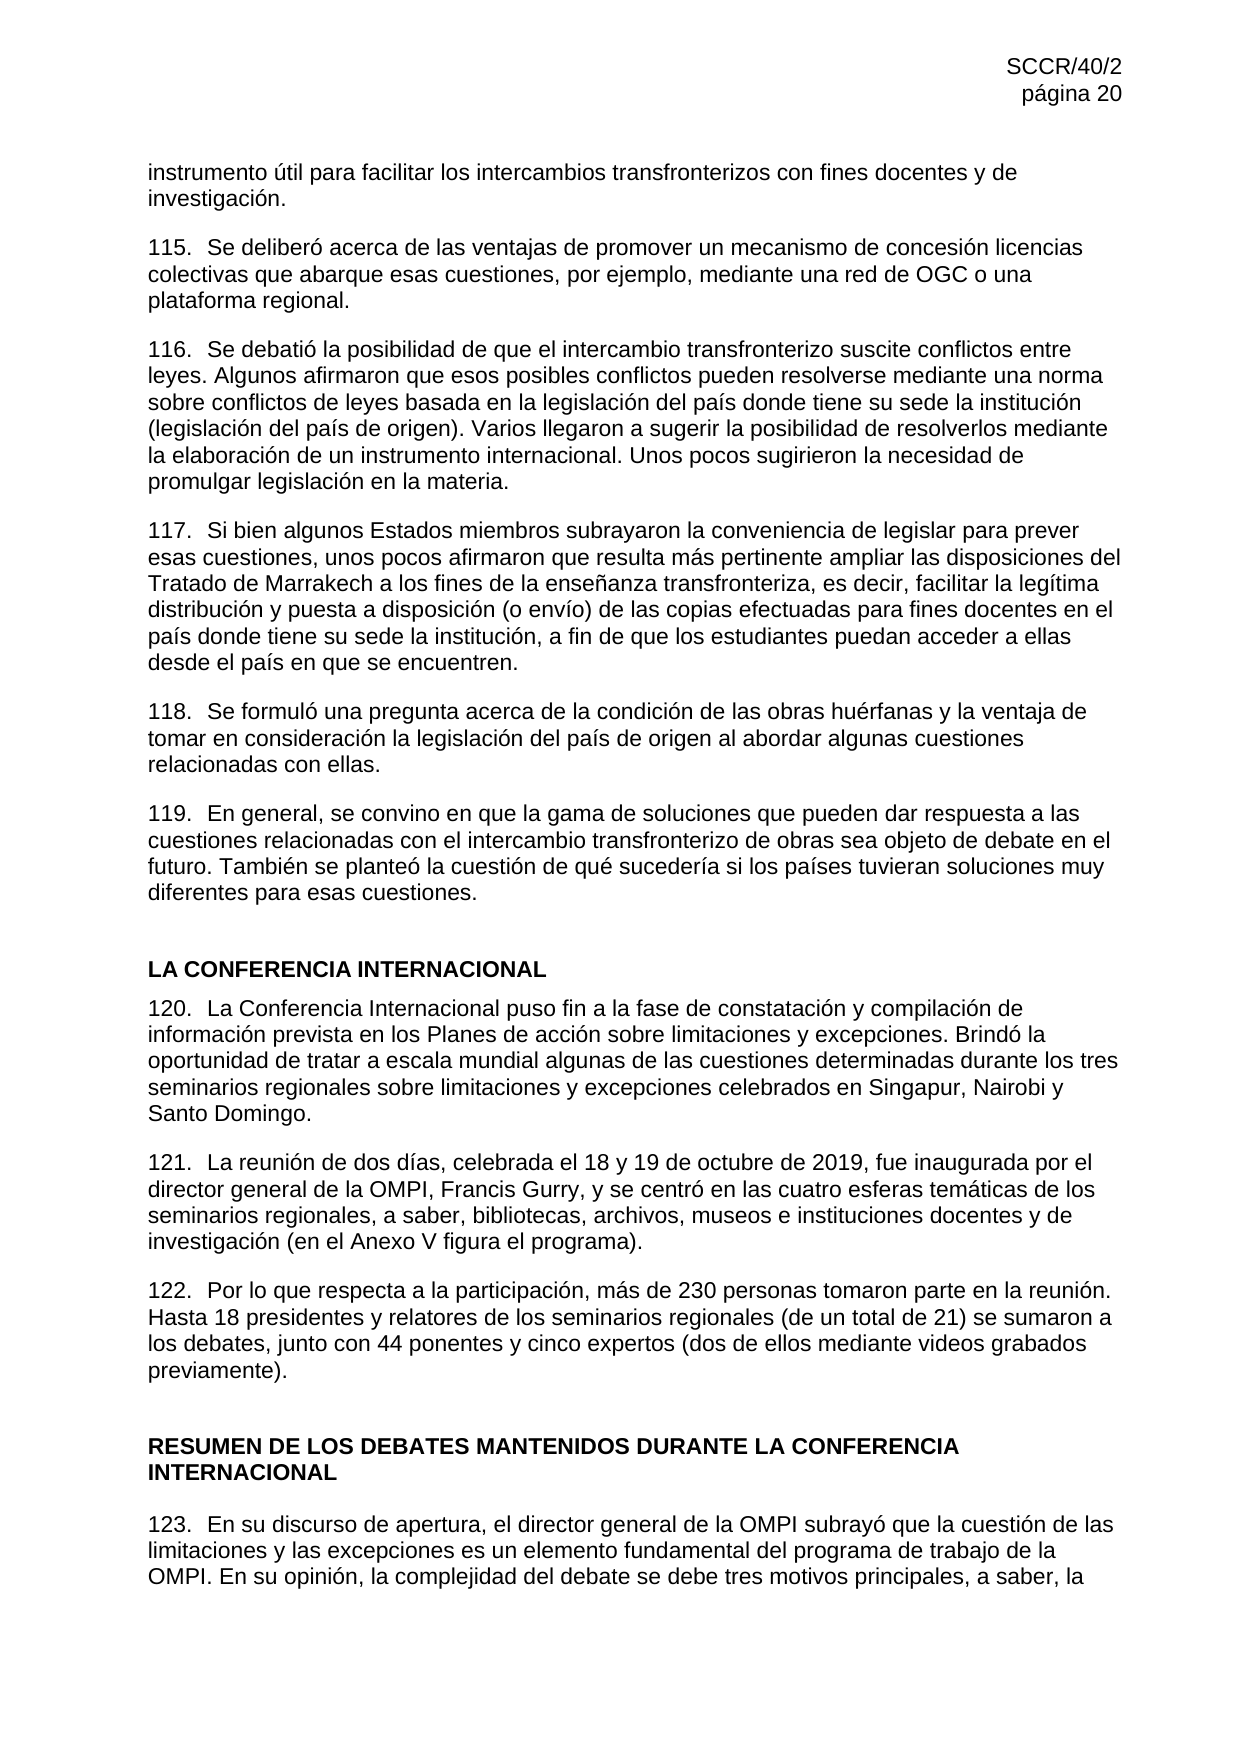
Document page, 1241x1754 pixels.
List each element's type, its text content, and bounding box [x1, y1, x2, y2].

list Se deliberó acerca de las ventajas de promover un mecanismo de concesión licencias colectivas que abarque esas cuestiones, por ejemplo, mediante una red de OGC o una plataforma regional. [148, 234, 1122, 313]
subtitle LA CONFERENCIA INTERNACIONAL [148, 956, 1122, 982]
list La reunión de dos días, celebrada el 18 y 19 de octubre de 2019, fue inaugurada por el director general de la OMPI, Francis Gurry, y se centró en las cuatro esferas temáticas de los seminarios regionales, a saber, bibliotecas, archivos, museos e instituciones docentes y de investigación (en el Anexo V figura el programa). [148, 1149, 1122, 1254]
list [148, 158, 1122, 211]
list La Conferencia Internacional puso fin a la fase de constatación y compilación de información prevista en los Planes de acción sobre limitaciones y excepciones. Brindó la oportunidad de tratar a escala mundial algunas de las cuestiones determinadas durante los tres seminarios regionales sobre limitaciones y excepciones celebrados en Singapur, Nairobi y Santo Domingo. [148, 994, 1122, 1126]
list Se debatió la posibilidad de que el intercambio transfronterizo suscite conflictos entre leyes. Algunos afirmaron que esos posibles conflictos pueden resolverse mediante una norma sobre conflictos de leyes basada en la legislación del país donde tiene su sede la institución (legislación del país de origen). Varios llegaron a sugerir la posibilidad de resolverlos mediante la elaboración de un instrumento internacional. Unos pocos sugirieron la necesidad de promulgar legislación en la materia. [148, 336, 1122, 494]
list Si bien algunos Estados miembros subrayaron la conveniencia de legislar para prever esas cuestiones, unos pocos afirmaron que resulta más pertinente ampliar las disposiciones del Tratado de Marrakech a los fines de la enseñanza transfronteriza, es decir, facilitar la legítima distribución y puesta a disposición (o envío) de las copias efectuadas para fines docentes en el país donde tiene su sede la institución, a fin de que los estudiantes puedan acceder a ellas desde el país en que se encuentren. [148, 517, 1122, 675]
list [148, 1511, 1122, 1590]
list En general, se convino en que la gama de soluciones que pueden dar respuesta a las cuestiones relacionadas con el intercambio transfronterizo de obras sea objeto de debate en el futuro. También se planteó la cuestión de qué sucedería si los países tuvieran soluciones muy diferentes para esas cuestiones. [148, 800, 1122, 906]
subtitle RESUMEN DE LOS DEBATES MANTENIDOS DURANTE LA CONFERENCIA INTERNACIONAL [148, 1433, 1122, 1486]
list Por lo que respecta a la participación, más de 230 personas tomaron parte en la reunión. Hasta 18 presidentes y relatores de los seminarios regionales (de un total de 21) se sumaron a los debates, junto con 44 ponentes y cinco expertos (dos de ellos mediante videos grabados previamente). [148, 1277, 1122, 1383]
list Se formuló una pregunta acerca de la condición de las obras huérfanas y la ventaja de tomar en consideración la legislación del país de origen al abordar algunas cuestiones relacionadas con ellas. [148, 698, 1122, 777]
